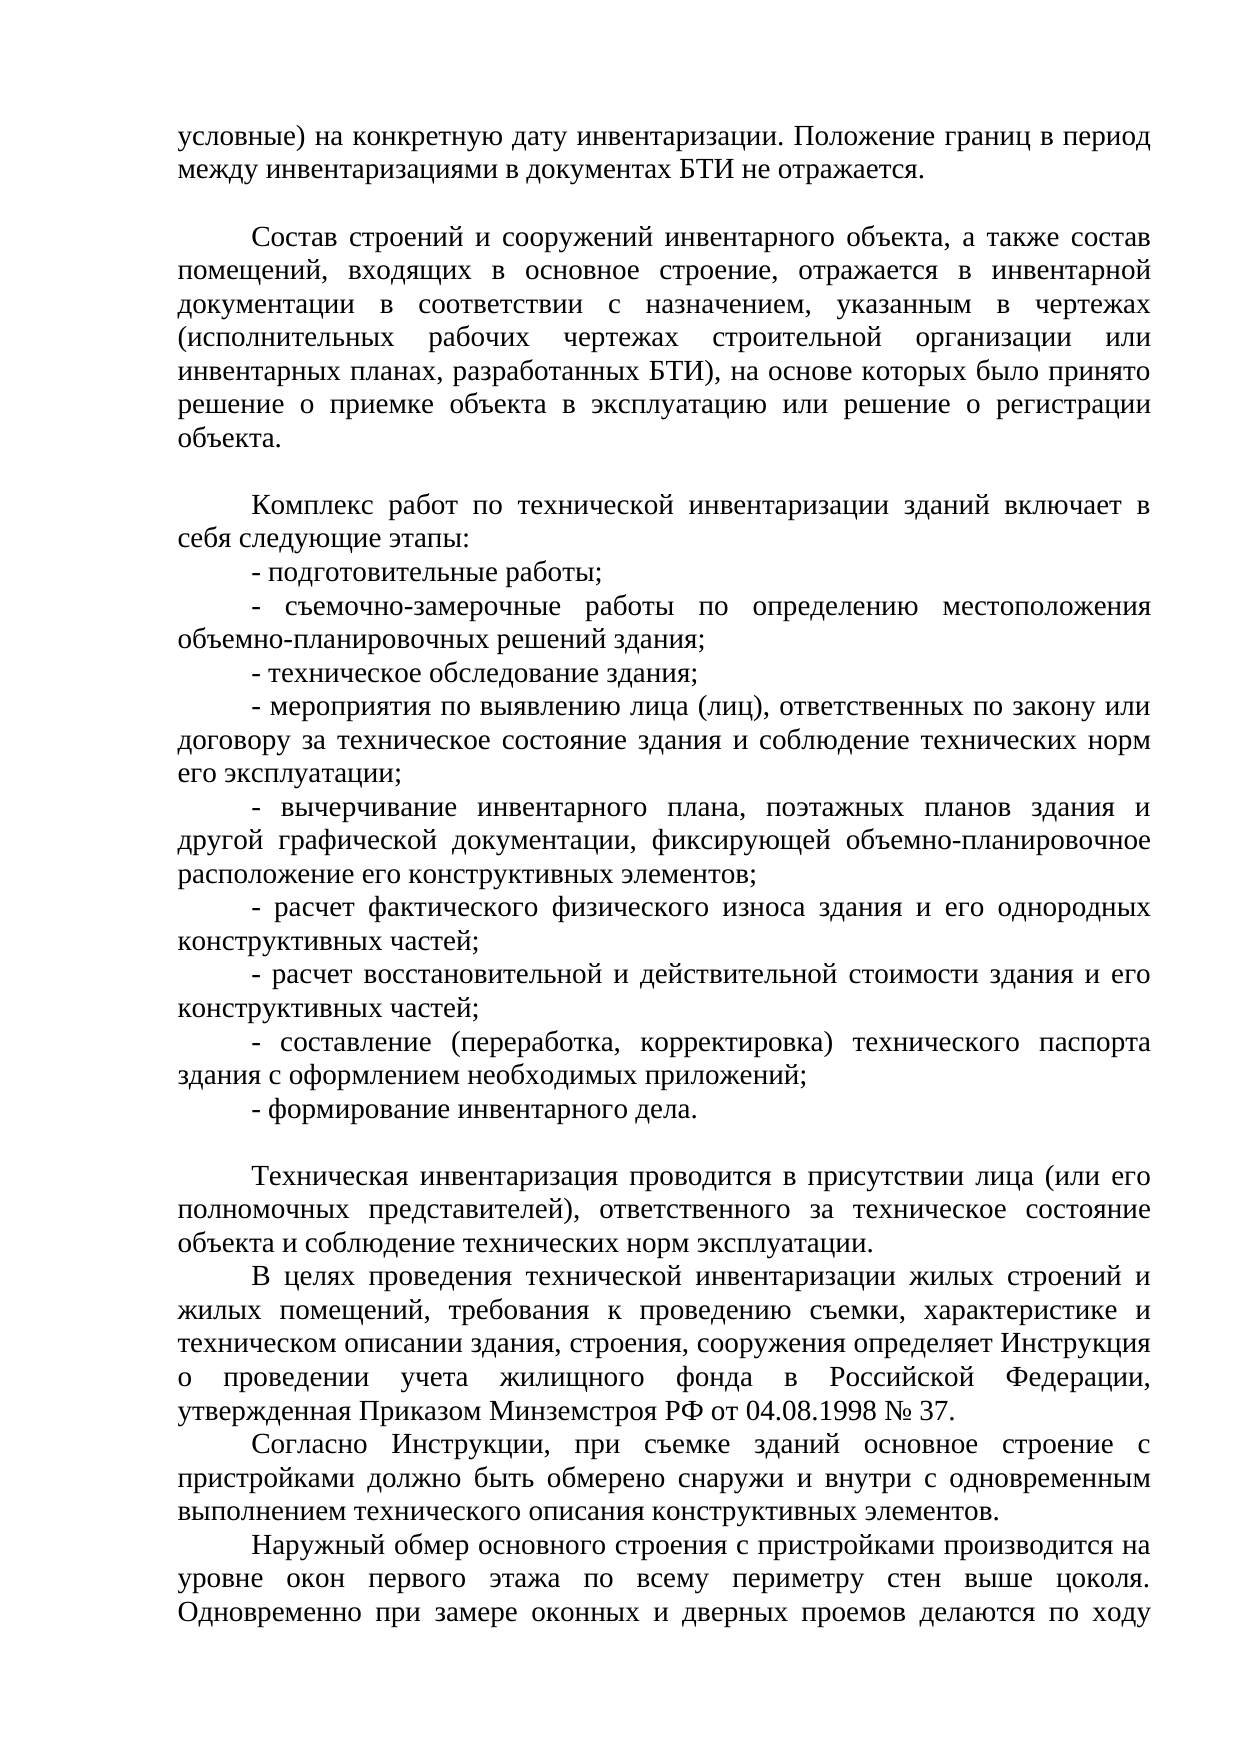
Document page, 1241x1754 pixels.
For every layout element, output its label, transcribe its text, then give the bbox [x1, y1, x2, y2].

text - расчет восстановительной и действительной стоимости здания и его конструктивных частей; [177, 957, 1152, 1024]
text - формирование инвентарного дела. [177, 1091, 1152, 1124]
text - мероприятия по выявлению лица (лиц), ответственных по закону или договору за техническое состояние здания и соблюдение технических норм его эксплуатации; [177, 688, 1152, 789]
text Согласно Инструкции, при съемке зданий основное строение с пристройками должно быть обмерено снаружи и внутри с одновременным выполнением технического описания конструктивных элементов. [177, 1426, 1152, 1527]
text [177, 118, 1152, 185]
text Состав строений и сооружений инвентарного объекта, а также состав помещений, входящих в основное строение, отражается в инвентарной документации в соответствии с назначением, указанным в чертежах (исполнительных рабочих чертежах строительной организации или инвентарных планах, разработанных БТИ), на основе которых было принято решение о приемке объекта в эксплуатацию или решение о регистрации объекта. [177, 219, 1152, 453]
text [177, 1527, 1152, 1627]
text - техническое обследование здания; [177, 655, 1152, 688]
text - подготовительные работы; [177, 554, 1152, 588]
text - съемочно-замерочные работы по определению местоположения объемно-планировочных решений здания; [177, 588, 1152, 655]
text Техническая инвентаризация проводится в присутствии лица (или его полномочных представителей), ответственного за техническое состояние объекта и соблюдение технических норм эксплуатации. [177, 1158, 1152, 1258]
text Комплекс работ по технической инвентаризации зданий включает в себя следующие этапы: [177, 487, 1152, 554]
text - вычерчивание инвентарного плана, поэтажных планов здания и другой графической документации, фиксирующей объемно-планировочное расположение его конструктивных элементов; [177, 789, 1152, 889]
text - составление (переработка, корректировка) технического паспорта здания с оформлением необходимых приложений; [177, 1024, 1152, 1091]
text - расчет фактического физического износа здания и его однородных конструктивных частей; [177, 889, 1152, 957]
text В целях проведения технической инвентаризации жилых строений и жилых помещений, требования к проведению съемки, характеристике и техническом описании здания, строения, сооружения определяет Инструкция о проведении учета жилищного фонда в Российской Федерации, утвержденная Приказом Минземстроя РФ от 04.08.1998 № 37. [177, 1258, 1152, 1426]
